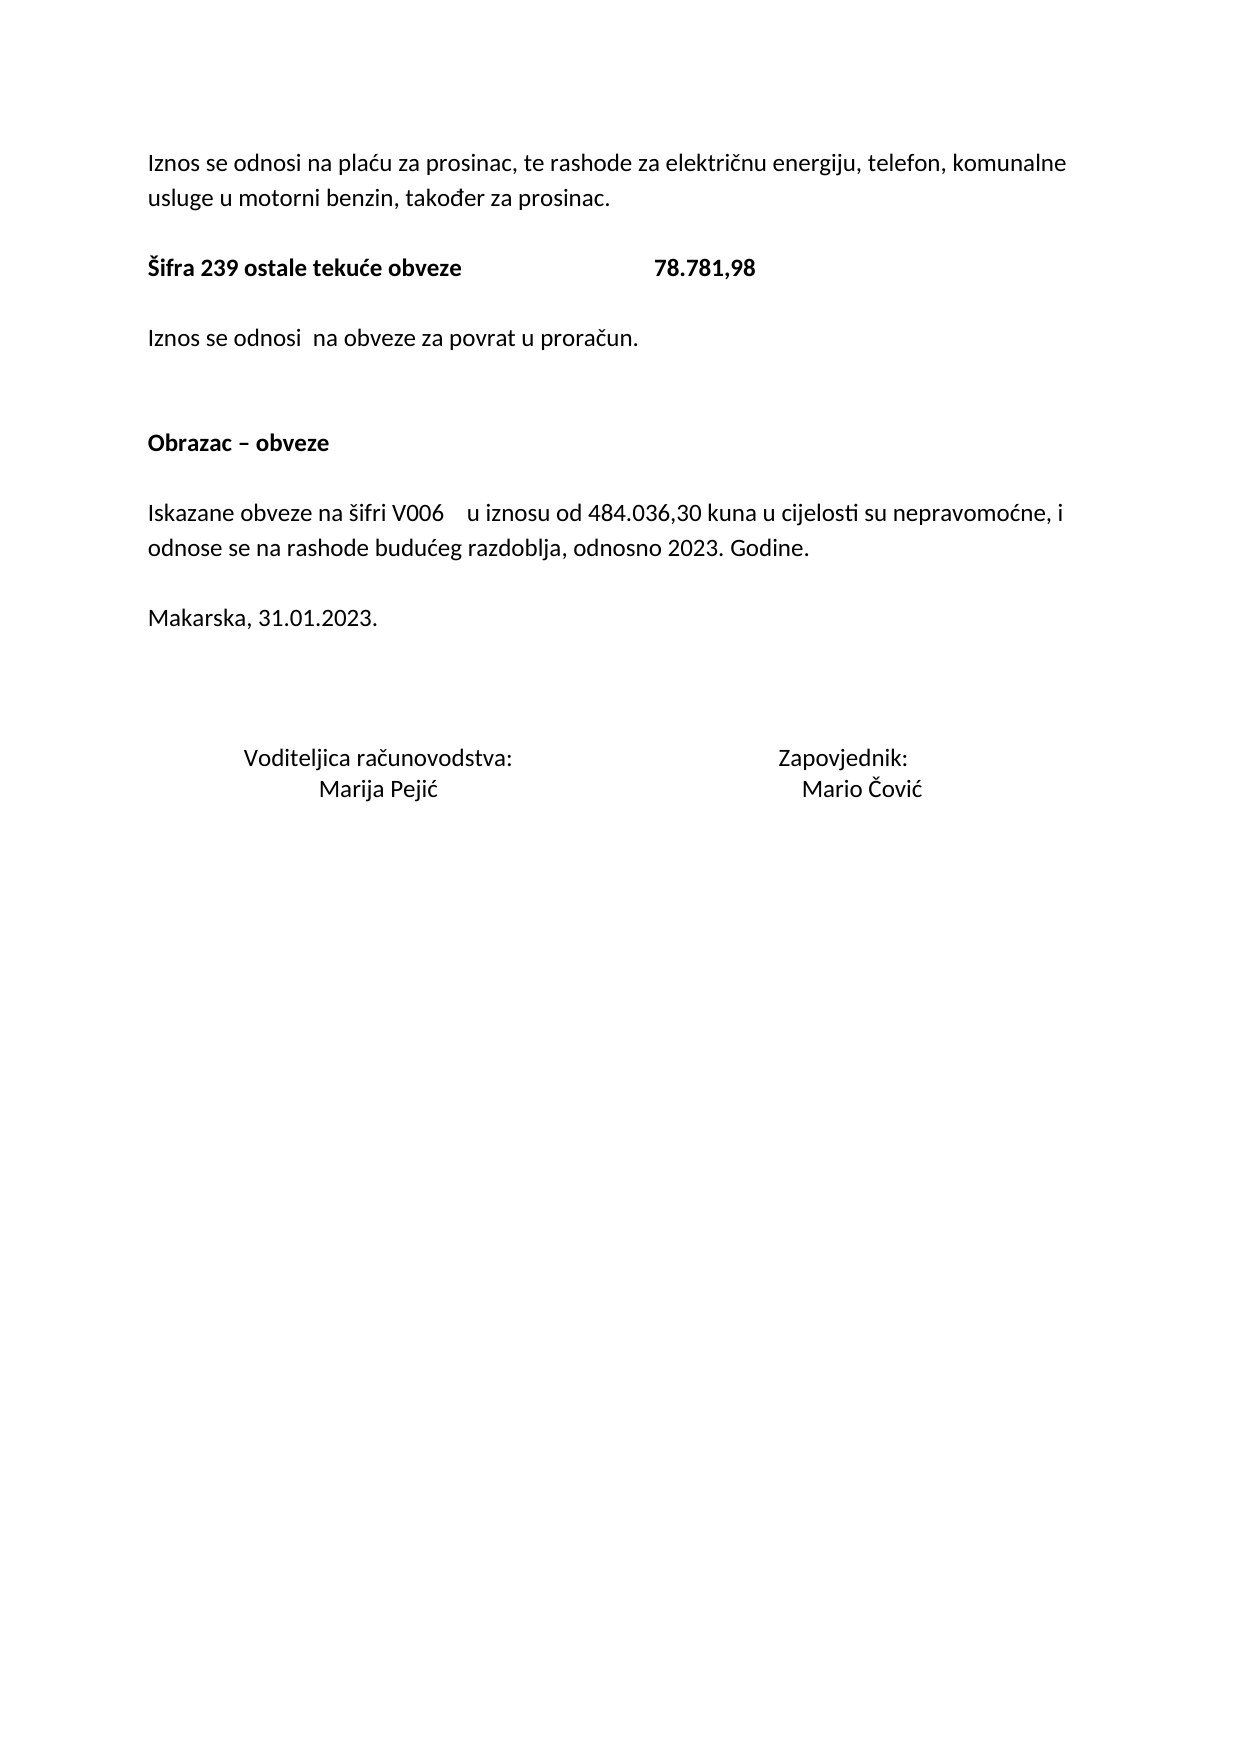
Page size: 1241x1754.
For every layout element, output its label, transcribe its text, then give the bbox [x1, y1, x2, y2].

text Iznos se odnosi na plaću za prosinac, te rashode za električnu energiju, telefon, komunalne usluge u motorni benzin, također za prosinac. [148, 148, 1093, 213]
text Obrazac – obveze [148, 428, 1093, 458]
text Iskazane obveze na šifri V006 u iznosu od 484.036,30 kuna u cijelosti su nepravomoćne, i odnose se na rashode budućeg razdoblja, odnosno 2023. Godine. [148, 498, 1093, 563]
text Makarska, 31.01.2023. [148, 603, 1093, 633]
table_header Zapovjednik: Mario Čović [620, 743, 1104, 804]
table_header Voditeljica računovodstva: Marija Pejić [136, 743, 620, 804]
text Šifra 239 ostale tekuće obveze 78.781,98 [148, 253, 1093, 283]
text Iznos se odnosi na obveze za povrat u proračun. [148, 323, 1093, 353]
